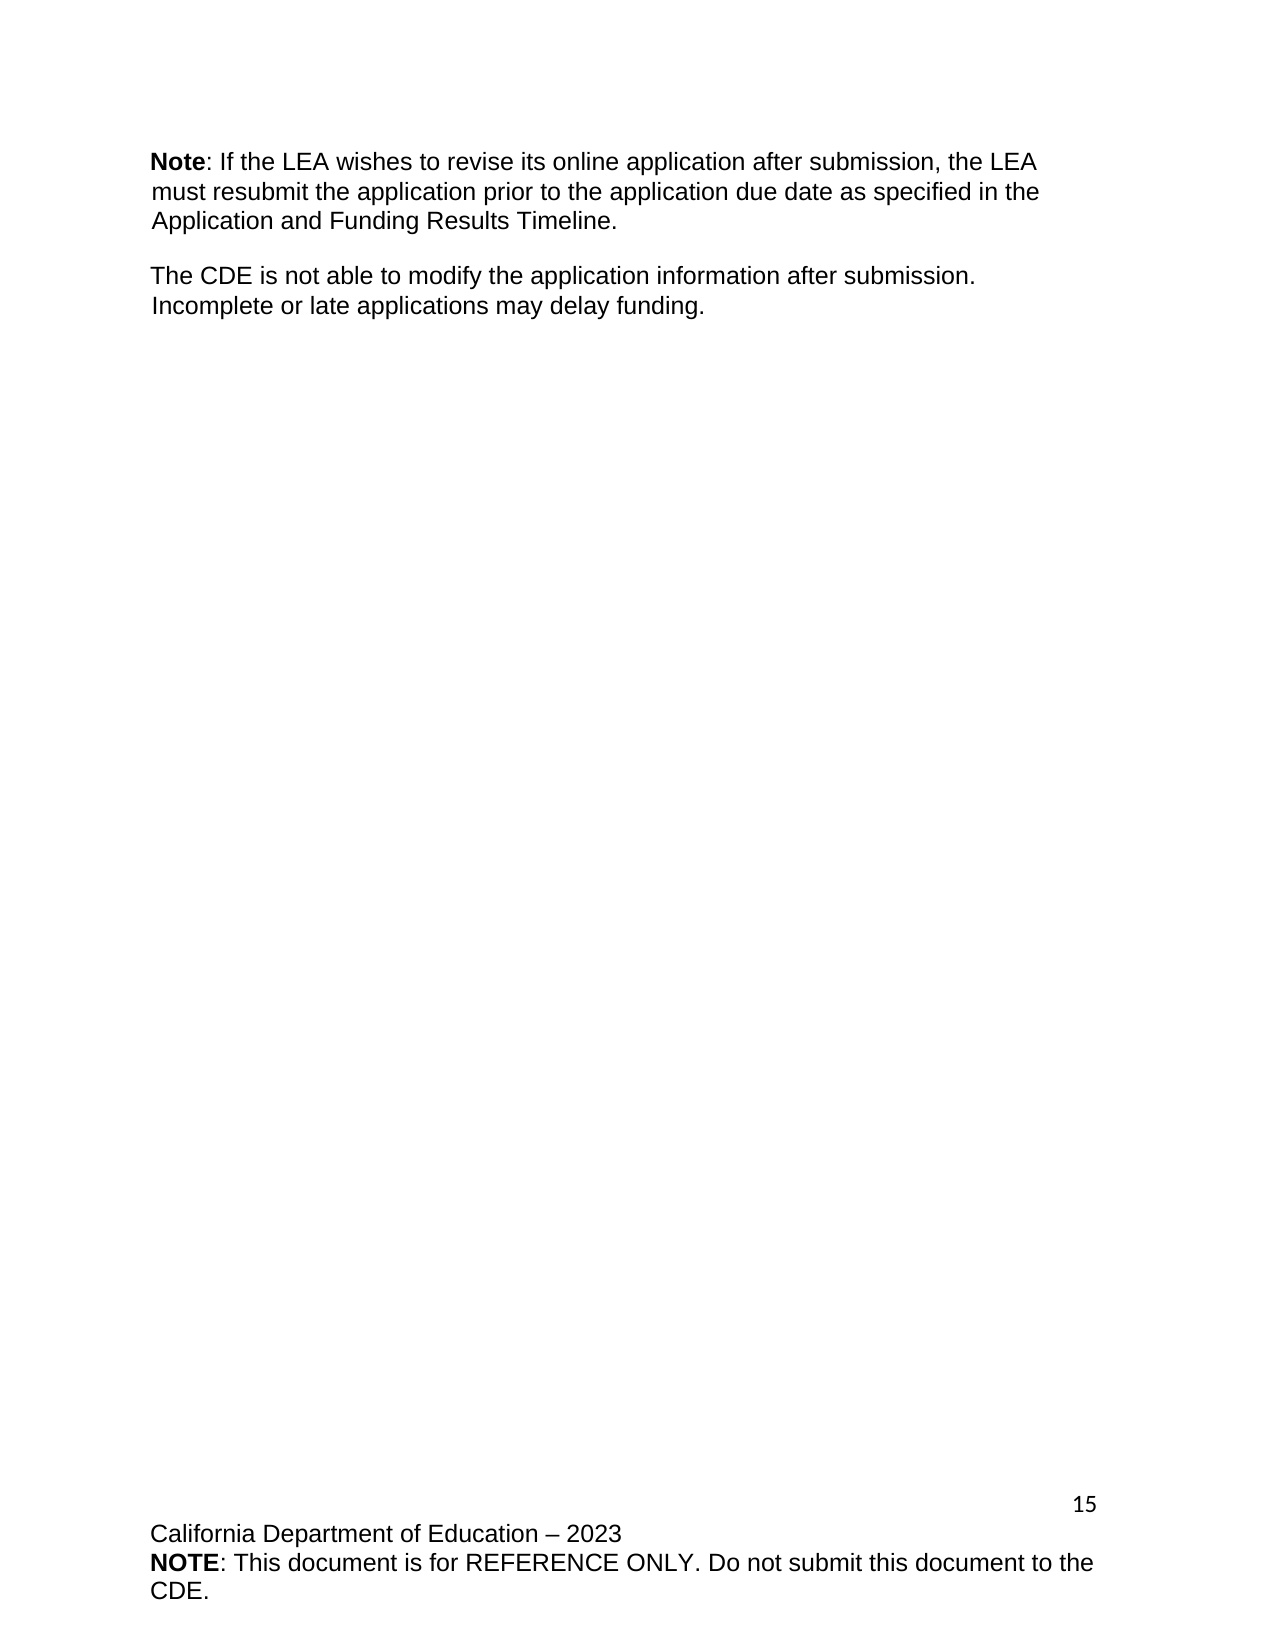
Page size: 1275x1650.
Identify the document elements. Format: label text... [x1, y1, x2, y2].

text The CDE is not able to modify the application information after submission. Incomplete or late applications may delay funding. [150, 261, 1097, 320]
text Note: If the LEA wishes to revise its online application after submission, the LEA must resubmit the application prior to the application due date as specified in the Application and Funding Results Timeline. [150, 147, 1097, 235]
